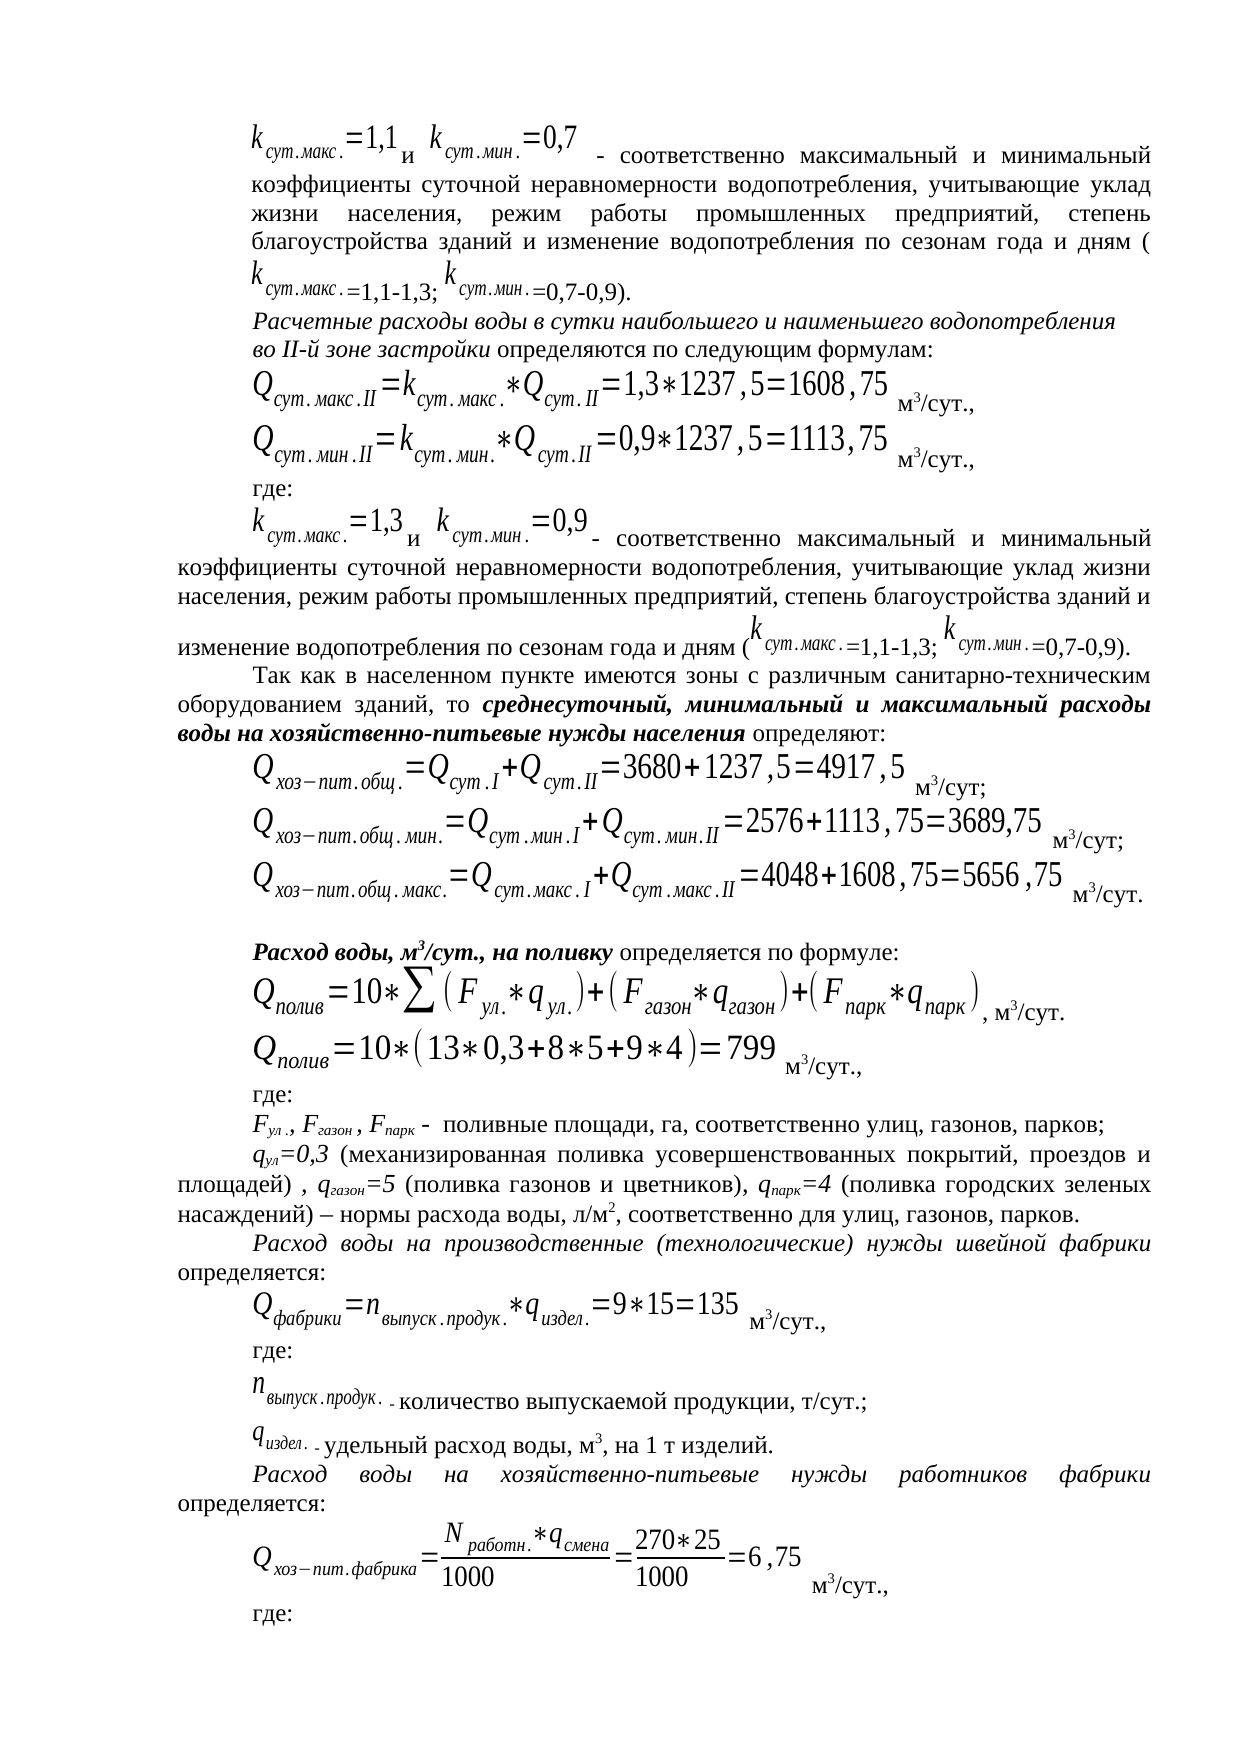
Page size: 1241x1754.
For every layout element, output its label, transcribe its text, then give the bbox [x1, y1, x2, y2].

text Так как в населенном пункте имеются зоны с различным санитарно-техническим оборудованием зданий, то среднесуточный, минимальный и максимальный расходы воды на хозяйственно-питьевые нужды населения определяют: [177, 660, 1152, 747]
text м3/сут. [177, 854, 1152, 908]
text Fул ., Fгазон , Fпарк - поливные площади, га, соответственно улиц, газонов, парков; [177, 1108, 1152, 1138]
text и - соответственно максимальный и минимальный коэффициенты суточной неравномерности водопотребления, учитывающие уклад жизни населения, режим работы промышленных предприятий, степень благоустройства зданий и изменение водопотребления по сезонам года и дням (=1,1-1,3; =0,7-0,9). [251, 118, 1152, 306]
text м3/сут., [177, 1026, 1152, 1079]
text и - соответственно максимальный и минимальный коэффициенты суточной неравномерности водопотребления, учитывающие уклад жизни населения, режим работы промышленных предприятий, степень благоустройства зданий и изменение водопотребления по сезонам года и дням (=1,1-1,3; =0,7-0,9). [177, 501, 1152, 660]
text м3/сут., [177, 363, 1152, 417]
text во II-й зоне застройки определяются по следующим формулам: [177, 334, 1152, 363]
text , м3/сут. [177, 966, 1152, 1026]
text м3/сут., [177, 1516, 1152, 1598]
text - удельный расход воды, м3, на 1 т изделий. [177, 1414, 1152, 1459]
text где: [177, 1598, 1152, 1627]
text м3/сут; [177, 747, 1152, 800]
text Расчетные расходы воды в сутки наибольшего и наименьшего водопотребления [177, 306, 1152, 334]
text где: [177, 1335, 1152, 1364]
text где: [177, 473, 1152, 501]
text м3/сут., [177, 417, 1152, 473]
text Расход воды, м3/сут., на поливку определяется по формуле: [177, 937, 1152, 966]
text м3/сут., [177, 1286, 1152, 1335]
text где: [177, 1079, 1152, 1108]
text qул=0,3 (механизированная поливка усовершенствованных покрытий, проездов и площадей) , qгазон=5 (поливка газонов и цветников), qпарк=4 (поливка городских зеленых насаждений) – нормы расхода воды, л/м2, соответственно для улиц, газонов, парков. [177, 1138, 1152, 1228]
text - количество выпускаемой продукции, т/сут.; [177, 1364, 1152, 1414]
text м3/сут; [177, 800, 1152, 854]
text Расход воды на хозяйственно-питьевые нужды работников фабрики определяется: [177, 1459, 1152, 1516]
text Расход воды на производственные (технологические) нужды швейной фабрики определяется: [177, 1228, 1152, 1286]
